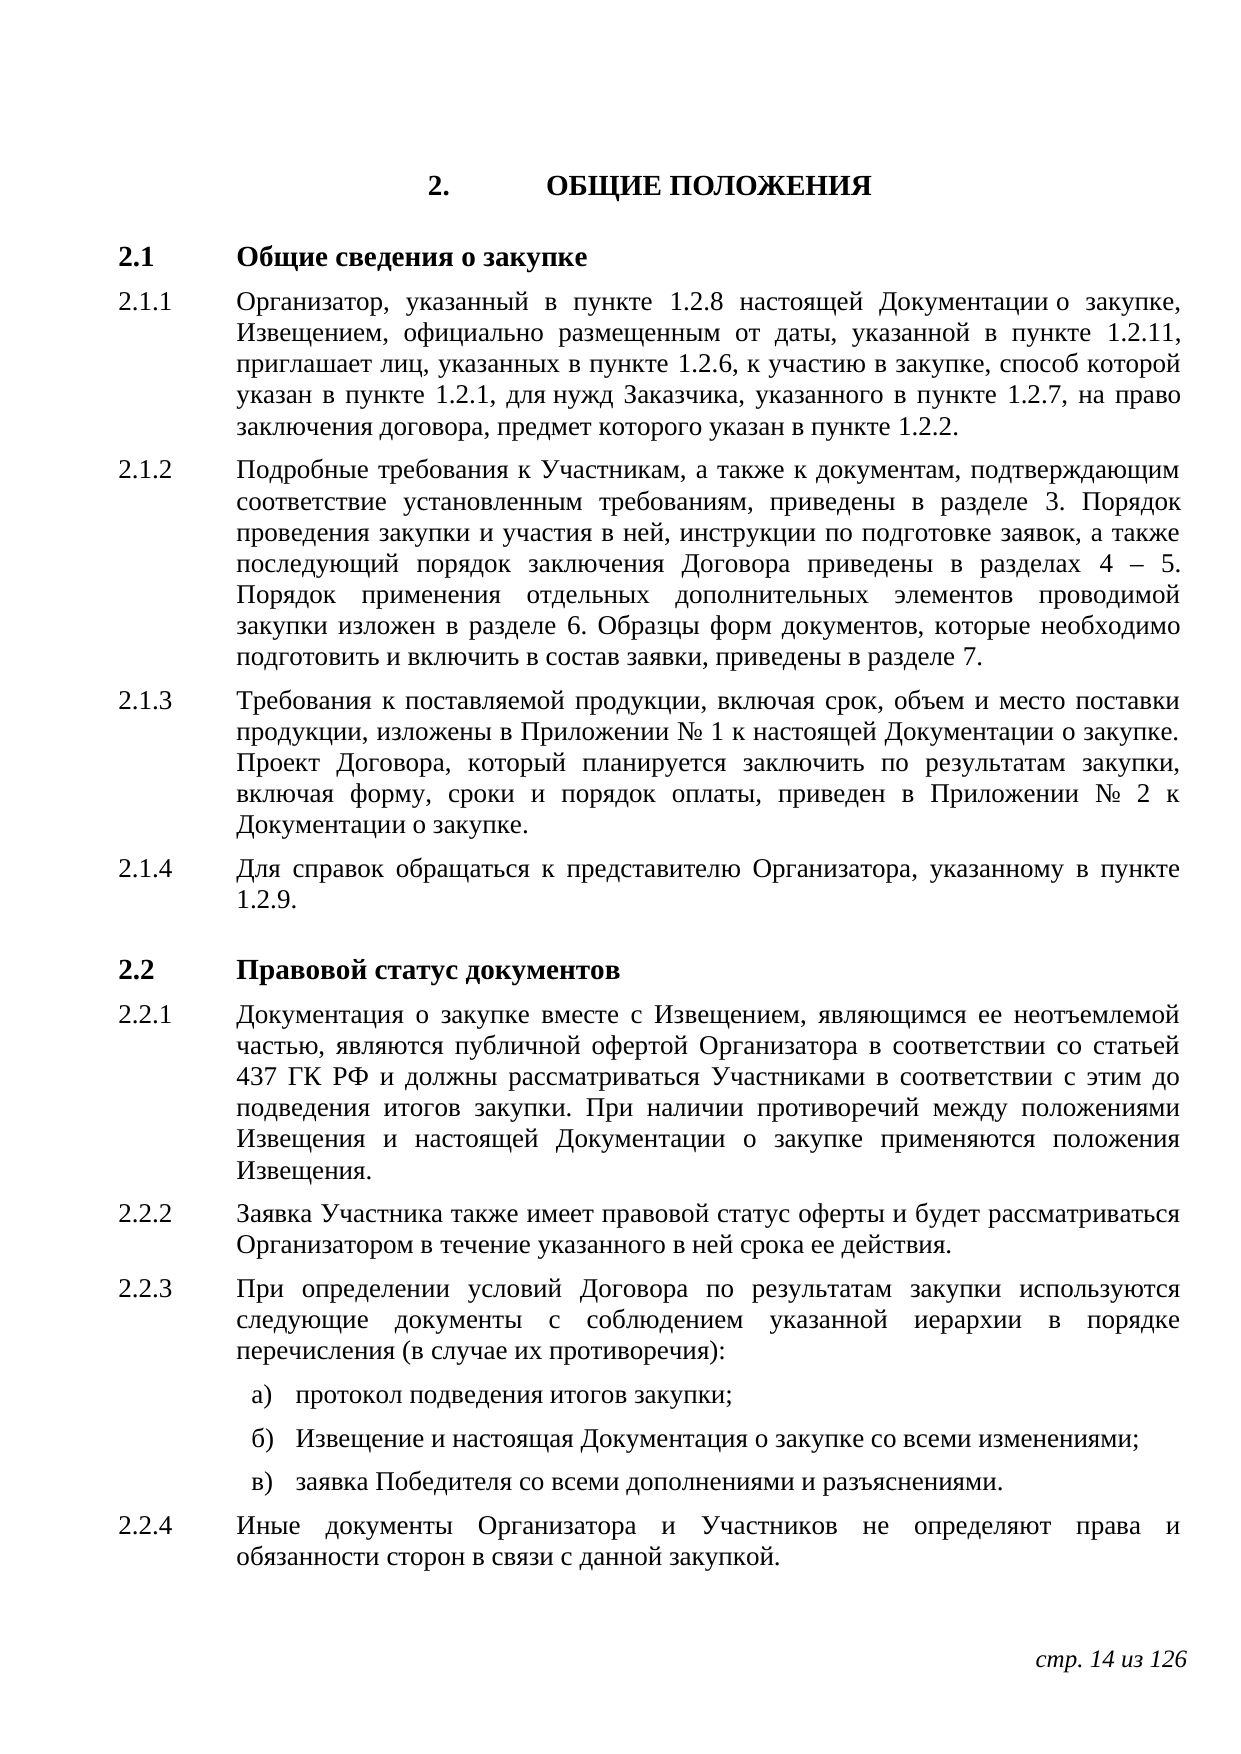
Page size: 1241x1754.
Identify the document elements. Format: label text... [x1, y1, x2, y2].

list При определении условий Договора по результатам закупки используются следующие документы с соблюдением указанной иерархии в порядке перечисления (в случае их противоречия): [118, 1272, 1181, 1366]
list заявка Победителя со всеми дополнениями и разъяснениями. [251, 1465, 1181, 1497]
list Иные документы Организатора и Участников не определяют права и обязанности сторон в связи с данной закупкой. [118, 1509, 1181, 1571]
subtitle Общие сведения о закупке [118, 239, 1181, 273]
subtitle Правовой статус документов [118, 952, 1181, 986]
text Требования к поставляемой продукции, включая срок, объем и место поставки продукции, изложены в Приложении № 1 к настоящей Документации о закупке. Проект Договора, который планируется заключить по результатам закупки, включая форму, сроки и порядок оплаты, приведен в Приложении № 2 к Документации о закупке. [118, 684, 1181, 840]
text Для справок обращаться к представителю Организатора, указанному в пункте 1.2.9. [118, 852, 1181, 914]
subtitle ОБЩИЕ ПОЛОЖЕНИЯ [118, 168, 1181, 202]
text Организатор, указанный в пункте 1.2.8 настоящей Документации о закупке, Извещением, официально размещенным от даты, указанной в пункте 1.2.11, приглашает лиц, указанных в пункте 1.2.6, к участию в закупке, способ которой указан в пункте 1.2.1, для нужд Заказчика, указанного в пункте 1.2.7, на право заключения договора, предмет которого указан в пункте 1.2.2. [118, 285, 1181, 441]
list протокол подведения итогов закупки; [251, 1378, 1181, 1409]
list Заявка Участника также имеет правовой статус оферты и будет рассматриваться Организатором в течение указанного в ней срока ее действия. [118, 1197, 1181, 1260]
text Подробные требования к Участникам, а также к документам, подтверждающим соответствие установленным требованиям, приведены в разделе 3. Порядок проведения закупки и участия в ней, инструкции по подготовке заявок, а также последующий порядок заключения Договора приведены в разделах 4 – 5. Порядок применения отдельных дополнительных элементов проводимой закупки изложен в разделе 6. Образцы форм документов, которые необходимо подготовить и включить в состав заявки, приведены в разделе 7. [118, 453, 1181, 671]
list Извещение и настоящая Документация о закупке со всеми изменениями; [251, 1422, 1181, 1453]
list Документация о закупке вместе с Извещением, являющимся ее неотъемлемой частью, являются публичной офертой Организатора в соответствии со статьей 437 ГК РФ и должны рассматриваться Участниками в соответствии с этим до подведения итогов закупки. При наличии противоречий между положениями Извещения и настоящей Документации о закупке применяются положения Извещения. [118, 998, 1181, 1185]
